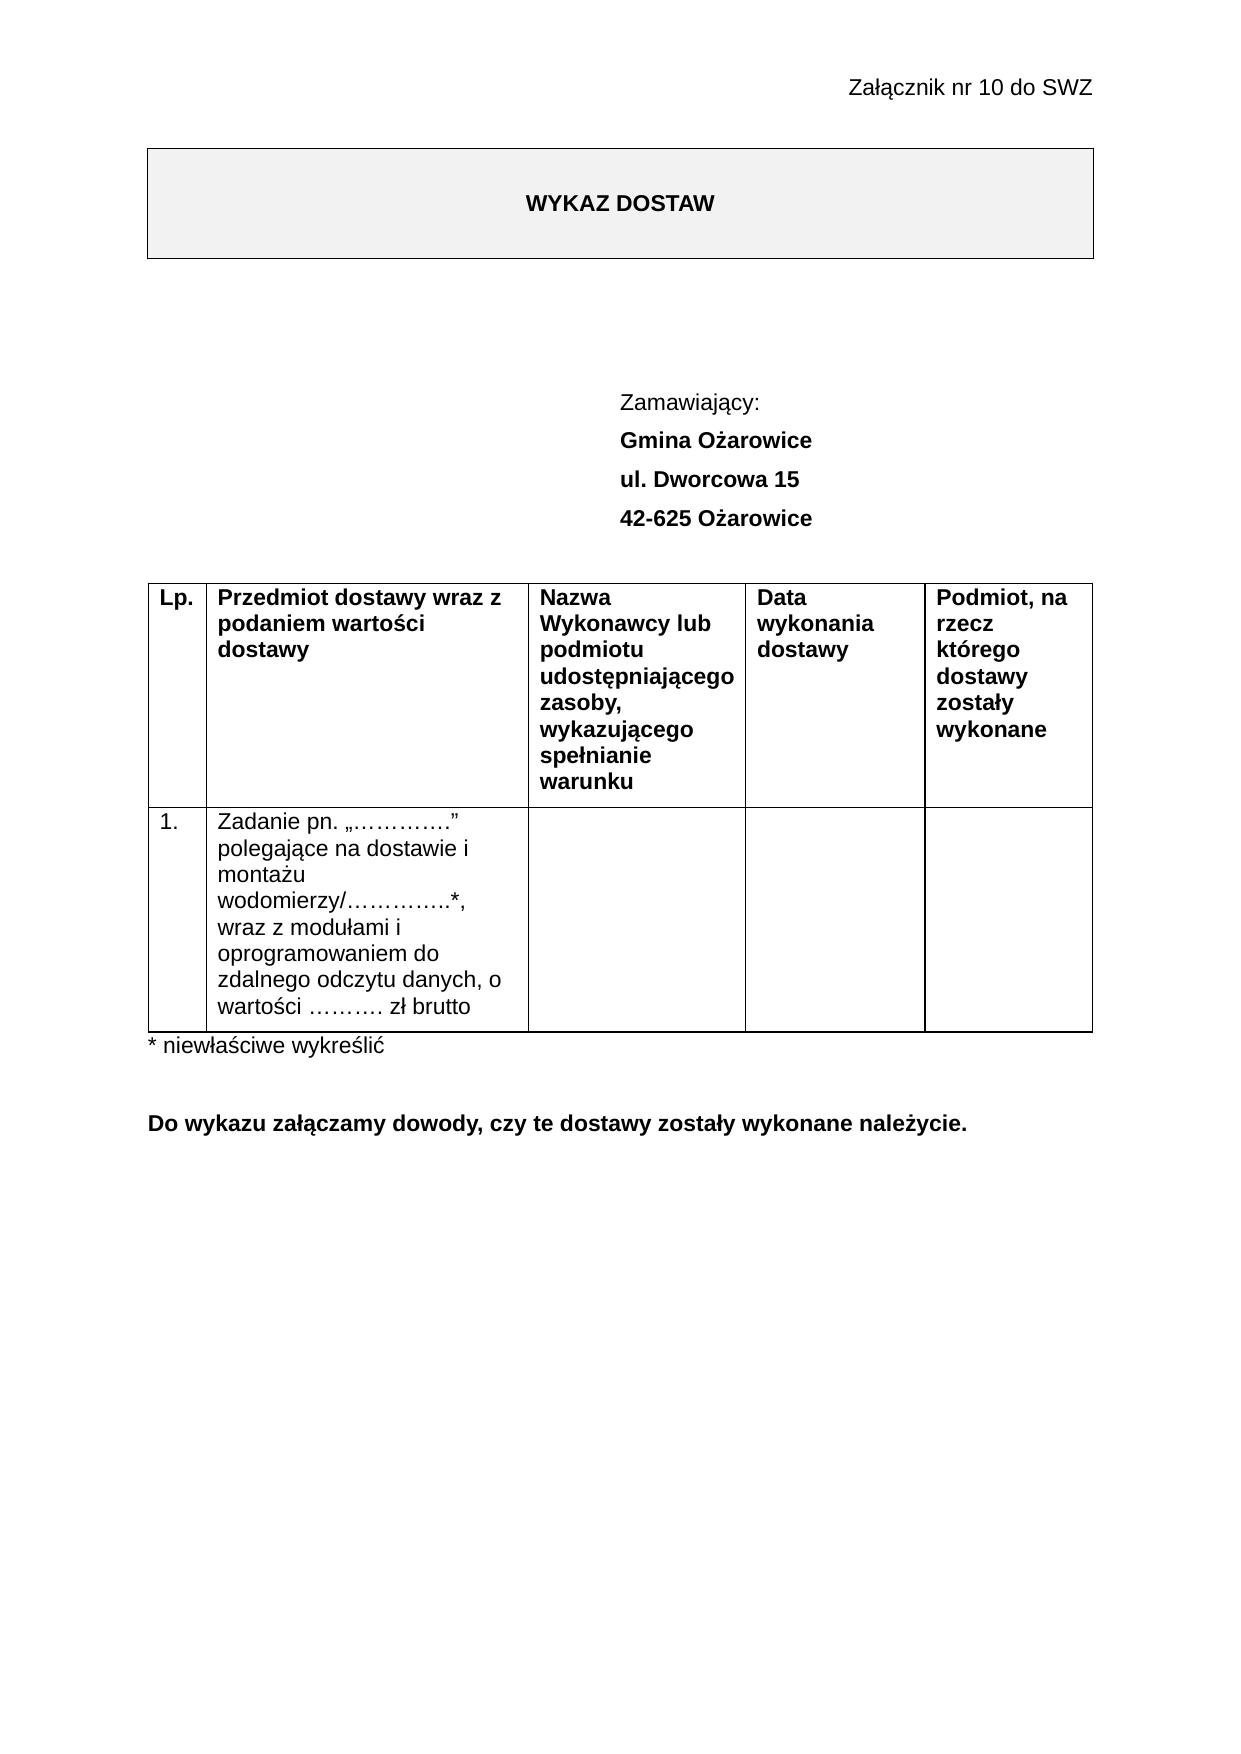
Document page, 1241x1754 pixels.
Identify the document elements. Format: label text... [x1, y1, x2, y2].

table_cell 1. [149, 808, 206, 1031]
table_header Przedmiot dostawy wraz z podaniem wartości dostawy [207, 584, 528, 807]
text Gmina Ożarowice [620, 427, 1093, 454]
table_header Data wykonania dostawy [746, 584, 924, 807]
table_cell [746, 808, 924, 1031]
table_cell Zadanie pn. „………….” polegające na dostawie i montażu wodomierzy/…………..*, wraz z modułami i oprogramowaniem do zdalnego odczytu danych, o wartości ………. zł brutto [207, 808, 528, 1031]
text Do wykazu załączamy dowody, czy te dostawy zostały wykonane należycie. [148, 1110, 1093, 1137]
text Zamawiający: [620, 388, 1093, 415]
table_header Nazwa Wykonawcy lub podmiotu udostępniającego zasoby, wykazującego spełnianie warunku [529, 584, 745, 807]
text ul. Dworcowa 15 [620, 466, 1093, 492]
text * niewłaściwe wykreślić [148, 1033, 1093, 1059]
table_cell [529, 808, 745, 1031]
table_cell [926, 808, 1092, 1031]
table_header Podmiot, na rzecz którego dostawy zostały wykonane [926, 584, 1092, 807]
text 42-625 Ożarowice [620, 505, 1093, 531]
table_header Lp. [149, 584, 206, 807]
text WYKAZ DOSTAW [148, 149, 1093, 258]
